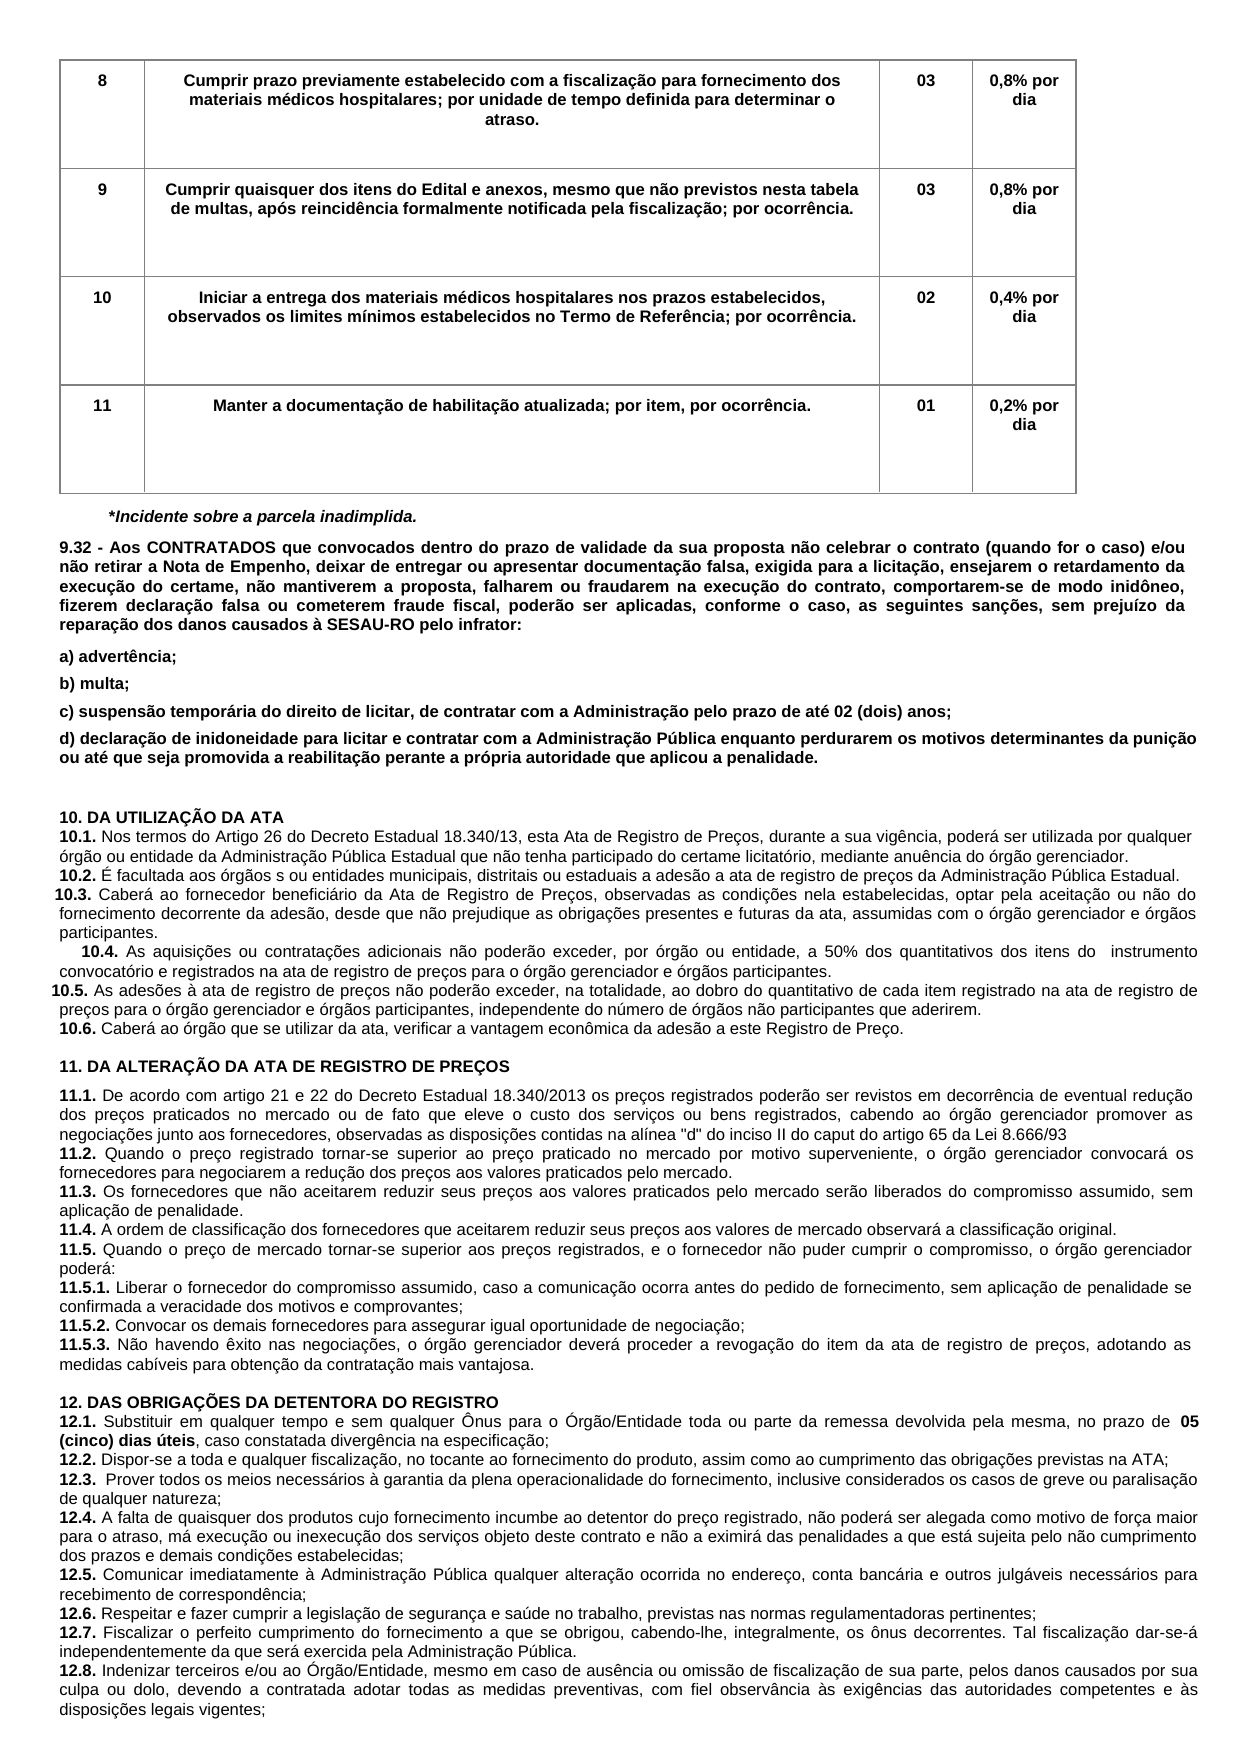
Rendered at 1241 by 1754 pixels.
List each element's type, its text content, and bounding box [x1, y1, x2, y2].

text a) advertência; [59, 646, 1199, 666]
table_cell 0,8% por dia [973, 169, 1075, 276]
table_cell 0,4% por dia [973, 277, 1075, 384]
text 11.3. Os fornecedores que não aceitarem reduzir seus preços aos valores praticados pelo mercado serão liberados do compromisso assumido, sem aplicação de penalidade. [59, 1182, 1194, 1220]
text c) suspensão temporária do direito de licitar, de contratar com a Administração pelo prazo de até 02 (dois) anos; [59, 701, 1199, 721]
table_cell 10 [61, 277, 144, 384]
text 11.2. Quando o preço registrado tornar-se superior ao preço praticado no mercado por motivo superveniente, o órgão gerenciador convocará os fornecedores para negociarem a redução dos preços aos valores praticados pelo mercado. [59, 1143, 1194, 1182]
text 9.32 - Aos CONTRATADOS que convocados dentro do prazo de validade da sua proposta não celebrar o contrato (quando for o caso) e/ou não retirar a Nota de Empenho, deixar de entregar ou apresentar documentação falsa, exigida para a licitação, ensejarem o retardamento da execução do certame, não mantiverem a proposta, falharem ou fraudarem na execução do contrato, comportarem-se de modo inidôneo, fizerem declaração falsa ou cometerem fraude fiscal, poderão ser aplicadas, conforme o caso, as seguintes sanções, sem prejuízo da reparação dos danos causados à SESAU-RO pelo infrator: [59, 538, 1186, 634]
text 10.1. Nos termos do Artigo 26 do Decreto Estadual 18.340/13, esta Ata de Registro de Preços, durante a sua vigência, poderá ser utilizada por qualquer órgão ou entidade da Administração Pública Estadual que não tenha participado do certame licitatório, mediante anuência do órgão gerenciador. [59, 827, 1194, 866]
text d) declaração de inidoneidade para licitar e contratar com a Administração Pública enquanto perdurarem os motivos determinantes da punição ou até que seja promovida a reabilitação perante a própria autoridade que aplicou a penalidade. [59, 729, 1199, 767]
table_cell 9 [61, 169, 144, 276]
text 11.5.3. Não havendo êxito nas negociações, o órgão gerenciador deverá proceder a revogação do item da ata de registro de preços, adotando as medidas cabíveis para obtenção da contratação mais vantajosa. [59, 1335, 1194, 1373]
table_cell 8 [61, 61, 144, 167]
table_cell 0,8% por dia [973, 61, 1075, 167]
table_cell 02 [880, 277, 972, 384]
text 11.5. Quando o preço de mercado tornar-se superior aos preços registrados, e o fornecedor não puder cumprir o compromisso, o órgão gerenciador poderá: [59, 1239, 1194, 1278]
text 11.5.2. Convocar os demais fornecedores para assegurar igual oportunidade de negociação; [59, 1316, 1194, 1335]
text 10.6. Caberá ao órgão que se utilizar da ata, verificar a vantagem econômica da adesão a este Registro de Preço. [59, 1019, 1199, 1038]
table_cell 0,2% por dia [973, 386, 1075, 492]
text 10.5. As adesões à ata de registro de preços não poderão exceder, na totalidade, ao dobro do quantitativo de cada item registrado na ata de registro de preços para o órgão gerenciador e órgãos participantes, independente do número de órgãos não participantes que aderirem. [0, 981, 1199, 1019]
table_cell 01 [880, 386, 972, 492]
text 10.3. Caberá ao fornecedor beneficiário da Ata de Registro de Preços, observadas as condições nela estabelecidas, optar pela aceitação ou não do fornecimento decorrente da adesão, desde que não prejudique as obrigações presentes e futuras da ata, assumidas com o órgão gerenciador e órgãos participantes. [0, 885, 1199, 942]
text 11.5.1. Liberar o fornecedor do compromisso assumido, caso a comunicação ocorra antes do pedido de fornecimento, sem aplicação de penalidade se confirmada a veracidade dos motivos e comprovantes; [59, 1278, 1194, 1316]
table_cell Iniciar a entrega dos materiais médicos hospitalares nos prazos estabelecidos, observados os limites mínimos estabelecidos no Termo de Referência; por ocorrência. [145, 277, 879, 384]
text 12.7. Fiscalizar o perfeito cumprimento do fornecimento a que se obrigou, cabendo-lhe, integralmente, os ônus decorrentes. Tal fiscalização dar-se-á independentemente da que será exercida pela Administração Pública. [59, 1623, 1199, 1661]
text 12.6. Respeitar e fazer cumprir a legislação de segurança e saúde no trabalho, previstas nas normas regulamentadoras pertinentes; [59, 1603, 1199, 1623]
text 12.8. Indenizar terceiros e/ou ao Órgão/Entidade, mesmo em caso de ausência ou omissão de fiscalização de sua parte, pelos danos causados por sua culpa ou dolo, devendo a contratada adotar todas as medidas preventivas, com fiel observância às exigências das autoridades competentes e às disposições legais vigentes; [59, 1661, 1199, 1718]
text 12.4. A falta de quaisquer dos produtos cujo fornecimento incumbe ao detentor do preço registrado, não poderá ser alegada como motivo de força maior para o atraso, má execução ou inexecução dos serviços objeto deste contrato e não a eximirá das penalidades a que está sujeita pelo não cumprimento dos prazos e demais condições estabelecidas; [59, 1508, 1199, 1565]
table_cell Cumprir quaisquer dos itens do Edital e anexos, mesmo que não previstos nesta tabela de multas, após reincidência formalmente notificada pela fiscalização; por ocorrência. [145, 169, 879, 276]
table_cell 03 [880, 61, 972, 167]
text 11.1. De acordo com artigo 21 e 22 do Decreto Estadual 18.340/2013 os preços registrados poderão ser revistos em decorrência de eventual redução dos preços praticados no mercado ou de fato que eleve o custo dos serviços ou bens registrados, cabendo ao órgão gerenciador promover as negociações junto aos fornecedores, observadas as disposições contidas na alínea "d" do inciso II do caput do artigo 65 da Lei 8.666/93 [59, 1086, 1194, 1143]
text b) multa; [59, 674, 1199, 693]
table_cell 11 [61, 386, 144, 492]
text 12. DAS OBRIGAÇÕES DA DETENTORA DO REGISTRO [59, 1393, 1199, 1412]
text 11.4. A ordem de classificação dos fornecedores que aceitarem reduzir seus preços aos valores de mercado observará a classificação original. [59, 1220, 1194, 1239]
table_cell 03 [880, 169, 972, 276]
text 12.1. Substituir em qualquer tempo e sem qualquer Ônus para o Órgão/Entidade toda ou parte da remessa devolvida pela mesma, no prazo de 05 (cinco) dias úteis, caso constatada divergência na especificação; [59, 1412, 1199, 1450]
text 12.3. Prover todos os meios necessários à garantia da plena operacionalidade do fornecimento, inclusive considerados os casos de greve ou paralisação de qualquer natureza; [59, 1469, 1199, 1508]
table_cell Cumprir prazo previamente estabelecido com a fiscalização para fornecimento dos materiais médicos hospitalares; por unidade de tempo definida para determinar o atraso. [145, 61, 879, 167]
text 12.2. Dispor-se a toda e qualquer fiscalização, no tocante ao fornecimento do produto, assim como ao cumprimento das obrigações previstas na ATA; [59, 1450, 1199, 1469]
text 10.2. É facultada aos órgãos s ou entidades municipais, distritais ou estaduais a adesão a ata de registro de preços da Administração Pública Estadual. [59, 866, 1194, 885]
text 12.5. Comunicar imediatamente à Administração Pública qualquer alteração ocorrida no endereço, conta bancária e outros julgáveis necessários para recebimento de correspondência; [59, 1565, 1199, 1603]
text 10. DA UTILIZAÇÃO DA ATA [59, 808, 1199, 827]
text 10.4. As aquisições ou contratações adicionais não poderão exceder, por órgão ou entidade, a 50% dos quantitativos dos itens do instrumento convocatório e registrados na ata de registro de preços para o órgão gerenciador e órgãos participantes. [0, 942, 1199, 981]
table_cell Manter a documentação de habilitação atualizada; por item, por ocorrência. [145, 386, 879, 492]
text 11. DA ALTERAÇÃO DA ATA DE REGISTRO DE PREÇOS [59, 1057, 1199, 1076]
text *Incidente sobre a parcela inadimplida. [72, 506, 1186, 526]
